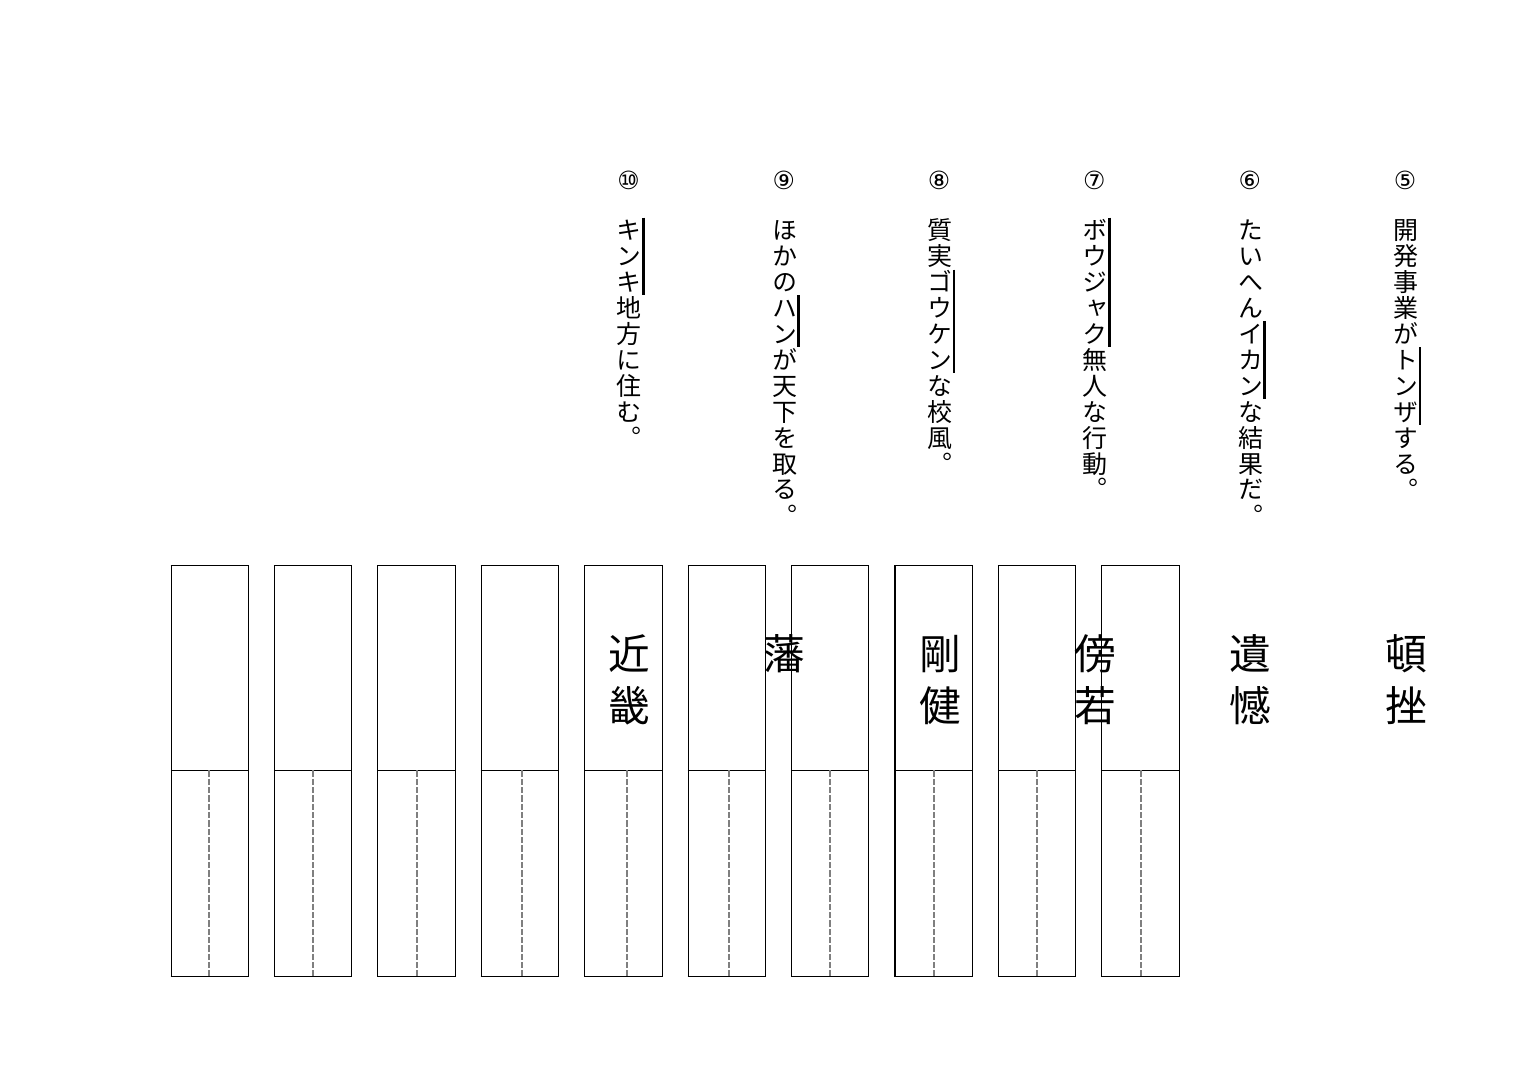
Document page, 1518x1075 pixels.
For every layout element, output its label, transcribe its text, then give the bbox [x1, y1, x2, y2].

text ⑧質実ゴウケンな校風。 剛健 [888, 166, 992, 969]
text ⑨ほかのハンが天下を取る。 藩 [733, 166, 836, 969]
text ⑦ボウジャク無人な行動。 傍若 [1043, 166, 1147, 969]
text ⑩キンキ地方に住む。 近畿 [578, 166, 681, 969]
text ⑥たいへんイカンな結果だ。 遺憾 [1199, 166, 1302, 969]
text ⑤開発事業がトンザする。 頓挫 [1354, 166, 1458, 969]
